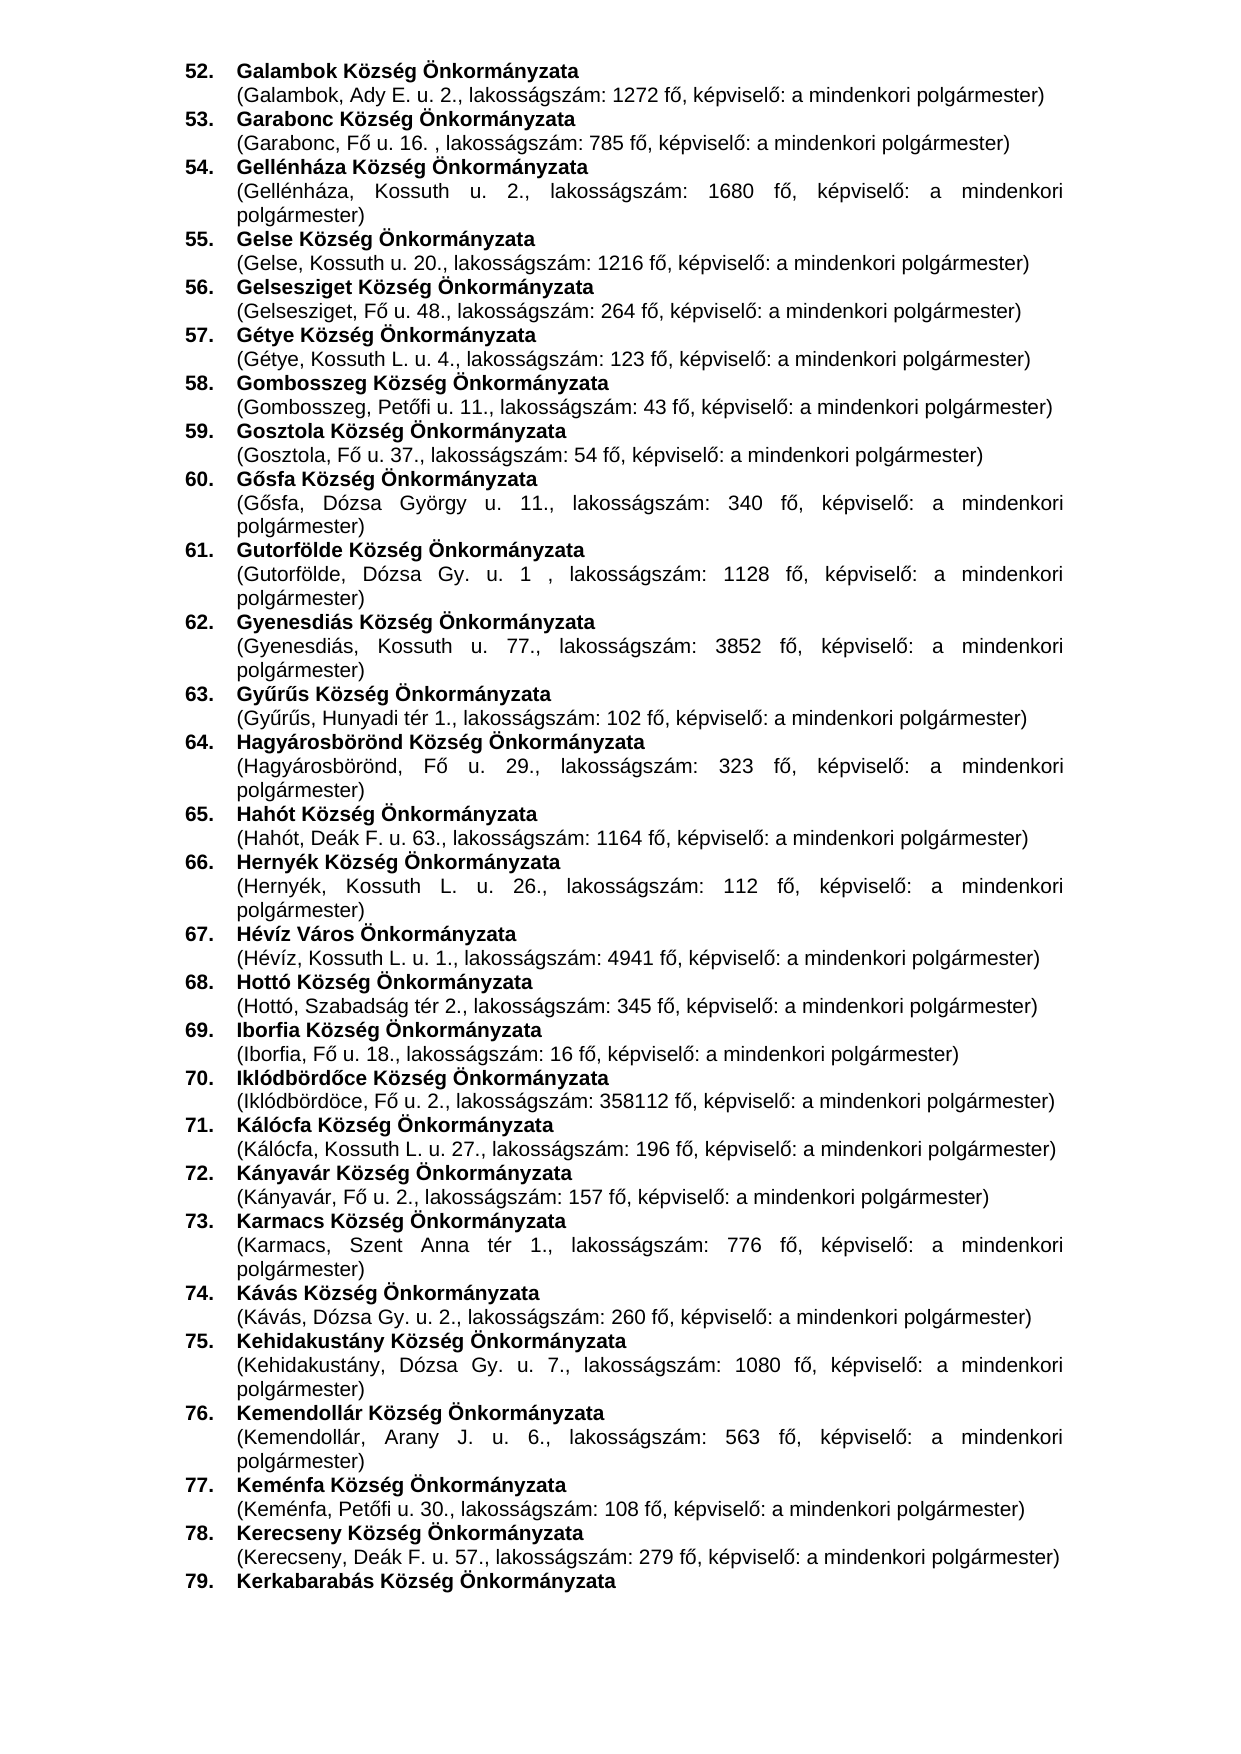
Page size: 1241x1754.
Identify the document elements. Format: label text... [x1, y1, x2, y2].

table_cell [140, 1018, 229, 1065]
table_cell [140, 155, 229, 227]
table_cell Gyűrűs Község Önkormányzata (Gyűrűs, Hunyadi tér 1., lakosságszám: 102 fő, képviselő: a mindenkori polgármester) [229, 682, 1072, 730]
table_cell Gősfa Község Önkormányzata (Gősfa, Dózsa György u. 11., lakosságszám: 340 fő, képviselő: a mindenkori polgármester) [229, 466, 1072, 538]
table_cell Kányavár Község Önkormányzata (Kányavár, Fő u. 2., lakosságszám: 157 fő, képviselő: a mindenkori polgármester) [229, 1161, 1072, 1209]
table_cell Hahót Község Önkormányzata (Hahót, Deák F. u. 63., lakosságszám: 1164 fő, képviselő: a mindenkori polgármester) [229, 802, 1072, 850]
table_cell [140, 107, 229, 155]
table_cell [140, 1473, 229, 1521]
table_cell Galambok Község Önkormányzata (Galambok, Ady E. u. 2., lakosságszám: 1272 fő, képviselő: a mindenkori polgármester) [229, 59, 1072, 107]
table_cell [140, 1161, 229, 1209]
table_cell Kemendollár Község Önkormányzata (Kemendollár, Arany J. u. 6., lakosságszám: 563 fő, képviselő: a mindenkori polgármester) [229, 1401, 1072, 1473]
table_cell Hagyárosbörönd Község Önkormányzata (Hagyárosbörönd, Fő u. 29., lakosságszám: 323 fő, képviselő: a mindenkori polgármester) [229, 730, 1072, 802]
table_cell Gosztola Község Önkormányzata (Gosztola, Fő u. 37., lakosságszám: 54 fő, képviselő: a mindenkori polgármester) [229, 419, 1072, 466]
table_cell [140, 1521, 229, 1568]
table_cell Hévíz Város Önkormányzata (Hévíz, Kossuth L. u. 1., lakosságszám: 4941 fő, képviselő: a mindenkori polgármester) [229, 922, 1072, 969]
table_cell Gétye Község Önkormányzata (Gétye, Kossuth L. u. 4., lakosságszám: 123 fő, képviselő: a mindenkori polgármester) [229, 323, 1072, 371]
table_cell [140, 1113, 229, 1161]
table_cell Gellénháza Község Önkormányzata (Gellénháza, Kossuth u. 2., lakosságszám: 1680 fő, képviselő: a mindenkori polgármester) [229, 155, 1072, 227]
table_cell Gutorfölde Község Önkormányzata (Gutorfölde, Dózsa Gy. u. 1 , lakosságszám: 1128 fő, képviselő: a mindenkori polgármester) [229, 538, 1072, 610]
table_cell [140, 850, 229, 922]
table_cell Karmacs Község Önkormányzata (Karmacs, Szent Anna tér 1., lakosságszám: 776 fő, képviselő: a mindenkori polgármester) [229, 1209, 1072, 1281]
table_cell [140, 682, 229, 730]
table_cell Iborfia Község Önkormányzata (Iborfia, Fő u. 18., lakosságszám: 16 fő, képviselő: a mindenkori polgármester) [229, 1018, 1072, 1065]
table_cell [140, 1401, 229, 1473]
table_cell Hottó Község Önkormányzata (Hottó, Szabadság tér 2., lakosságszám: 345 fő, képviselő: a mindenkori polgármester) [229, 970, 1072, 1017]
table_cell Kálócfa Község Önkormányzata (Kálócfa, Kossuth L. u. 27., lakosságszám: 196 fő, képviselő: a mindenkori polgármester) [229, 1113, 1072, 1161]
table_cell [140, 1569, 229, 1592]
table_cell [140, 275, 229, 323]
table_cell Garabonc Község Önkormányzata (Garabonc, Fő u. 16. , lakosságszám: 785 fő, képviselő: a mindenkori polgármester) [229, 107, 1072, 155]
table_cell [140, 1281, 229, 1329]
table_cell [140, 922, 229, 969]
table_cell Keménfa Község Önkormányzata (Keménfa, Petőfi u. 30., lakosságszám: 108 fő, képviselő: a mindenkori polgármester) [229, 1473, 1072, 1521]
table_cell [140, 227, 229, 275]
table_cell [140, 59, 229, 107]
table_cell [140, 466, 229, 538]
table_cell Kerecseny Község Önkormányzata (Kerecseny, Deák F. u. 57., lakosságszám: 279 fő, képviselő: a mindenkori polgármester) [229, 1521, 1072, 1568]
table_cell Kávás Község Önkormányzata (Kávás, Dózsa Gy. u. 2., lakosságszám: 260 fő, képviselő: a mindenkori polgármester) [229, 1281, 1072, 1329]
table_cell [140, 970, 229, 1017]
table_cell [140, 538, 229, 610]
table_cell [140, 1329, 229, 1401]
table_cell [140, 1065, 229, 1113]
table_cell [140, 323, 229, 371]
table_cell Gyenesdiás Község Önkormányzata (Gyenesdiás, Kossuth u. 77., lakosságszám: 3852 fő, képviselő: a mindenkori polgármester) [229, 610, 1072, 682]
table_cell Gombosszeg Község Önkormányzata (Gombosszeg, Petőfi u. 11., lakosságszám: 43 fő, képviselő: a mindenkori polgármester) [229, 371, 1072, 418]
table_cell [140, 1209, 229, 1281]
table_cell [140, 802, 229, 850]
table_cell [229, 1569, 1072, 1592]
table_cell Gelsesziget Község Önkormányzata (Gelsesziget, Fő u. 48., lakosságszám: 264 fő, képviselő: a mindenkori polgármester) [229, 275, 1072, 323]
table_cell [140, 419, 229, 466]
table_cell [140, 730, 229, 802]
table_cell [140, 610, 229, 682]
table_cell Iklódbördőce Község Önkormányzata (Iklódbördöce, Fő u. 2., lakosságszám: 358112 fő, képviselő: a mindenkori polgármester) [229, 1065, 1072, 1113]
table_cell Gelse Község Önkormányzata (Gelse, Kossuth u. 20., lakosságszám: 1216 fő, képviselő: a mindenkori polgármester) [229, 227, 1072, 275]
table_cell Hernyék Község Önkormányzata (Hernyék, Kossuth L. u. 26., lakosságszám: 112 fő, képviselő: a mindenkori polgármester) [229, 850, 1072, 922]
table_cell [140, 371, 229, 418]
table_cell Kehidakustány Község Önkormányzata (Kehidakustány, Dózsa Gy. u. 7., lakosságszám: 1080 fő, képviselő: a mindenkori polgármester) [229, 1329, 1072, 1401]
